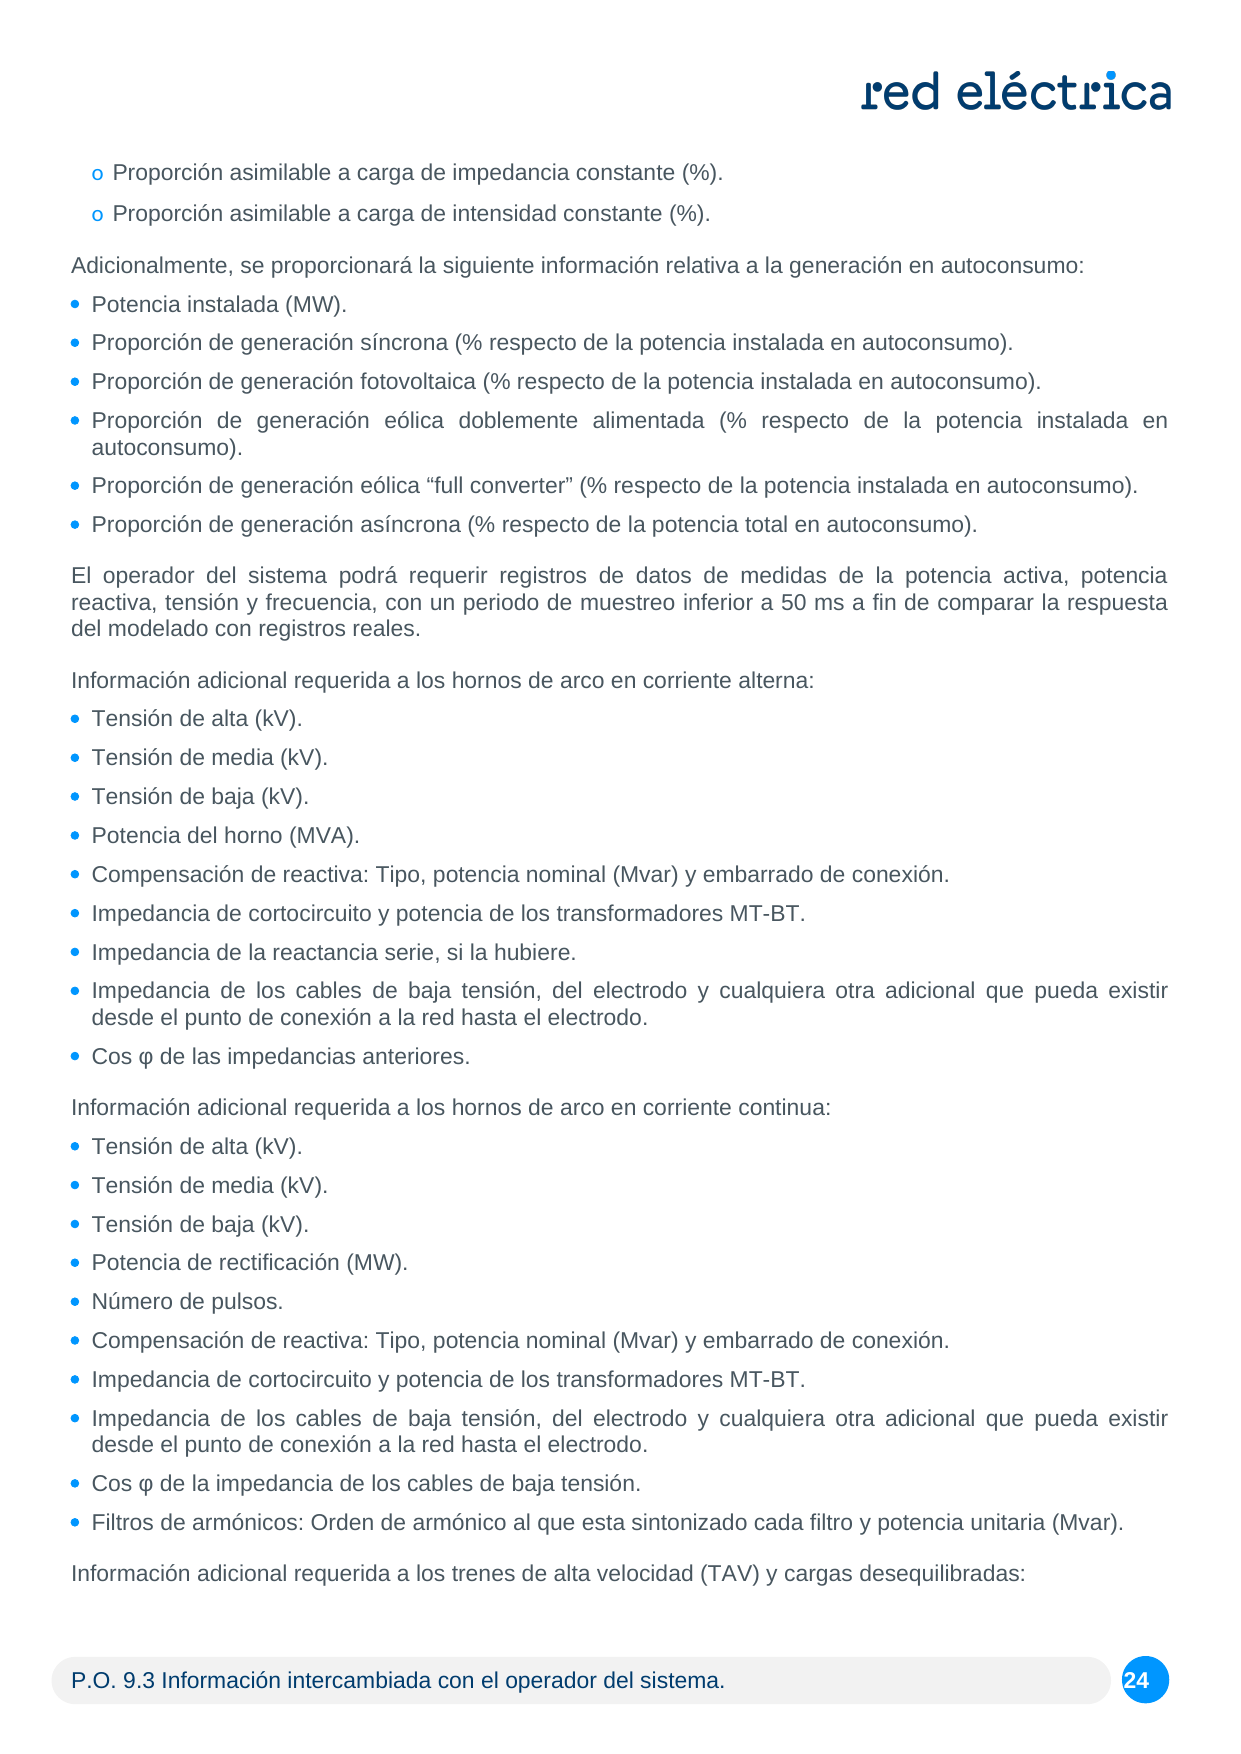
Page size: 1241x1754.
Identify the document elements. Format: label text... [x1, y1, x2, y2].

list Tensión de alta (kV). [71, 1133, 1169, 1159]
list Impedancia de los cables de baja tensión, del electrodo y cualquiera otra adicional que pueda existir desde el punto de conexión a la red hasta el electrodo. [71, 977, 1169, 1030]
list Tensión de media (kV). [71, 1172, 1169, 1198]
list Potencia del horno (MVA). [71, 822, 1169, 848]
list Potencia de rectificación (MW). [71, 1249, 1169, 1276]
list Proporción de generación síncrona (% respecto de la potencia instalada en autoconsumo). [71, 329, 1169, 356]
list Impedancia de cortocircuito y potencia de los transformadores MT-BT. [71, 900, 1169, 926]
list Tensión de baja (kV). [71, 1211, 1169, 1237]
picture [861, 71, 1171, 110]
list Filtros de armónicos: Orden de armónico al que esta sintonizado cada filtro y potencia unitaria (Mvar). [71, 1509, 1169, 1535]
list Proporción asimilable a carga de intensidad constante (%). [91, 199, 1169, 227]
text Información adicional requerida a los hornos de arco en corriente continua: [71, 1094, 1169, 1120]
list Proporción asimilable a carga de impedancia constante (%). [91, 158, 1169, 186]
list Compensación de reactiva: Tipo, potencia nominal (Mvar) y embarrado de conexión. [71, 1327, 1169, 1353]
list Tensión de media (kV). [71, 744, 1169, 771]
text Información adicional requerida a los hornos de arco en corriente alterna: [71, 667, 1169, 693]
text Adicionalmente, se proporcionará la siguiente información relativa a la generación en autoconsumo: [71, 252, 1169, 278]
text El operador del sistema podrá requerir registros de datos de medidas de la potencia activa, potencia reactiva, tensión y frecuencia, con un periodo de muestreo inferior a 50 ms a fin de comparar la respuesta del modelado con registros reales. [71, 562, 1169, 642]
list Impedancia de cortocircuito y potencia de los transformadores MT-BT. [71, 1366, 1169, 1392]
list Proporción de generación fotovoltaica (% respecto de la potencia instalada en autoconsumo). [71, 368, 1169, 394]
list Cos φ de las impedancias anteriores. [71, 1043, 1169, 1069]
text Información adicional requerida a los trenes de alta velocidad (TAV) y cargas desequilibradas: [71, 1560, 1169, 1587]
list Número de pulsos. [71, 1288, 1169, 1314]
list Proporción de generación eólica “full converter” (% respecto de la potencia instalada en autoconsumo). [71, 472, 1169, 499]
list Tensión de baja (kV). [71, 783, 1169, 809]
list Impedancia de los cables de baja tensión, del electrodo y cualquiera otra adicional que pueda existir desde el punto de conexión a la red hasta el electrodo. [71, 1405, 1169, 1457]
list Impedancia de la reactancia serie, si la hubiere. [71, 938, 1169, 965]
list Compensación de reactiva: Tipo, potencia nominal (Mvar) y embarrado de conexión. [71, 861, 1169, 887]
list Proporción de generación asíncrona (% respecto de la potencia total en autoconsumo). [71, 511, 1169, 537]
list Cos φ de la impedancia de los cables de baja tensión. [71, 1470, 1169, 1496]
list Tensión de alta (kV). [71, 705, 1169, 732]
list Potencia instalada (MW). [71, 291, 1169, 317]
list Proporción de generación eólica doblemente alimentada (% respecto de la potencia instalada en autoconsumo). [71, 407, 1169, 460]
